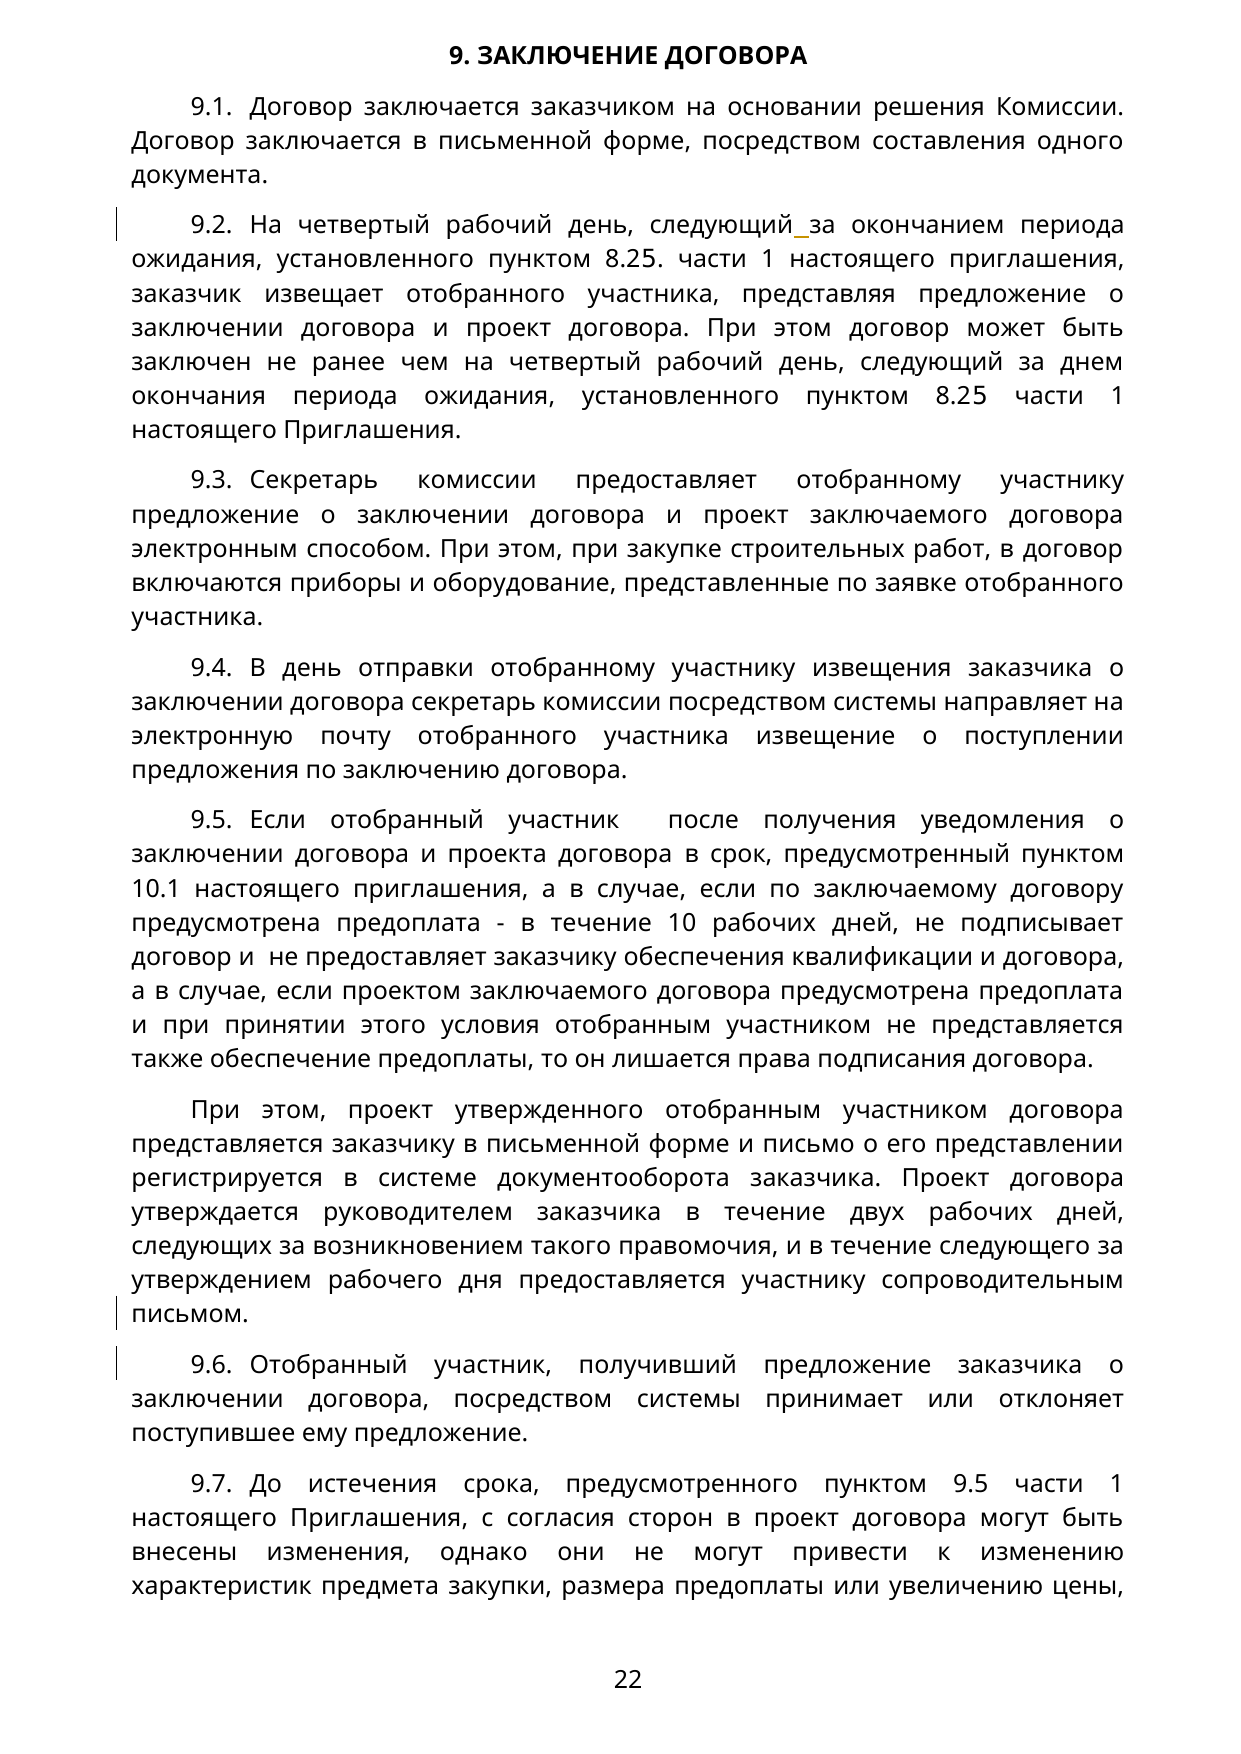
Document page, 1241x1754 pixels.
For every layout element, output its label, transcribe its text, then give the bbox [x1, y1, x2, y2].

text 9.1. Договор заключается заказчиком на основании решения Комиссии. Договор заключается в письменной форме, посредством составления одного документа. [131, 88, 1125, 190]
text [131, 1465, 1125, 1601]
text 9.4. В день отправки отобранному участнику извещения заказчика о заключении договора секретарь комиссии посредством системы направляет на электронную почту отобранного участника извещение о поступлении предложения по заключению договора. [131, 649, 1125, 785]
text 9.3. Секретарь комиссии предоставляет отобранному участнику предложение о заключении договора и проект заключаемого договора электронным способом. При этом, при закупке строительных работ, в договор включаются приборы и оборудование, представленные по заявке отобранного участника. [131, 462, 1125, 632]
text При этом, проект утвержденного отобранным участником договора представляется заказчику в письменной форме и письмо о его представлении регистрируется в системе документооборота заказчика. Проект договора утверждается руководителем заказчика в течение двух рабочих дней, следующих за возникновением такого правомочия, и в течение следующего за утверждением рабочего дня предоставляется участнику сопроводительным письмом. [131, 1091, 1125, 1330]
text 9.5. Если отобранный участник после получения уведомления о заключении договора и проекта договора в срок, предусмотренный пунктом 10.1 настоящего приглашения, а в случае, если по заключаемому договору предусмотрена предоплата - в течение 10 рабочих дней, не подписывает договор и не предоставляет заказчику обеспечения квалификации и договора, а в случае, если проектом заключаемого договора предусмотрена предоплата и при принятии этого условия отобранным участником не представляется также обеспечение предоплаты, то он лишается права подписания договора. [131, 802, 1125, 1074]
text 9. ЗАКЛЮЧЕНИЕ ДОГОВОРА [131, 37, 1125, 72]
text 9.6. Отобранный участник, получивший предложение заказчика о заключении договора, посредством системы принимает или отклоняет поступившее ему предложение. [131, 1346, 1125, 1448]
text 9.2. На четвертый рабочий день, следующийза окончанием периода ожидания, установленного пунктом 8.25. части 1 настоящего приглашения, заказчик извещает отобранного участника, представляя предложение о заключении договора и проект договора. При этом договор может быть заключен не ранее чем на четвертый рабочий день, следующий за днем окончания периода ожидания, установленного пунктом 8.25 части 1 настоящего Приглашения. [131, 207, 1125, 446]
